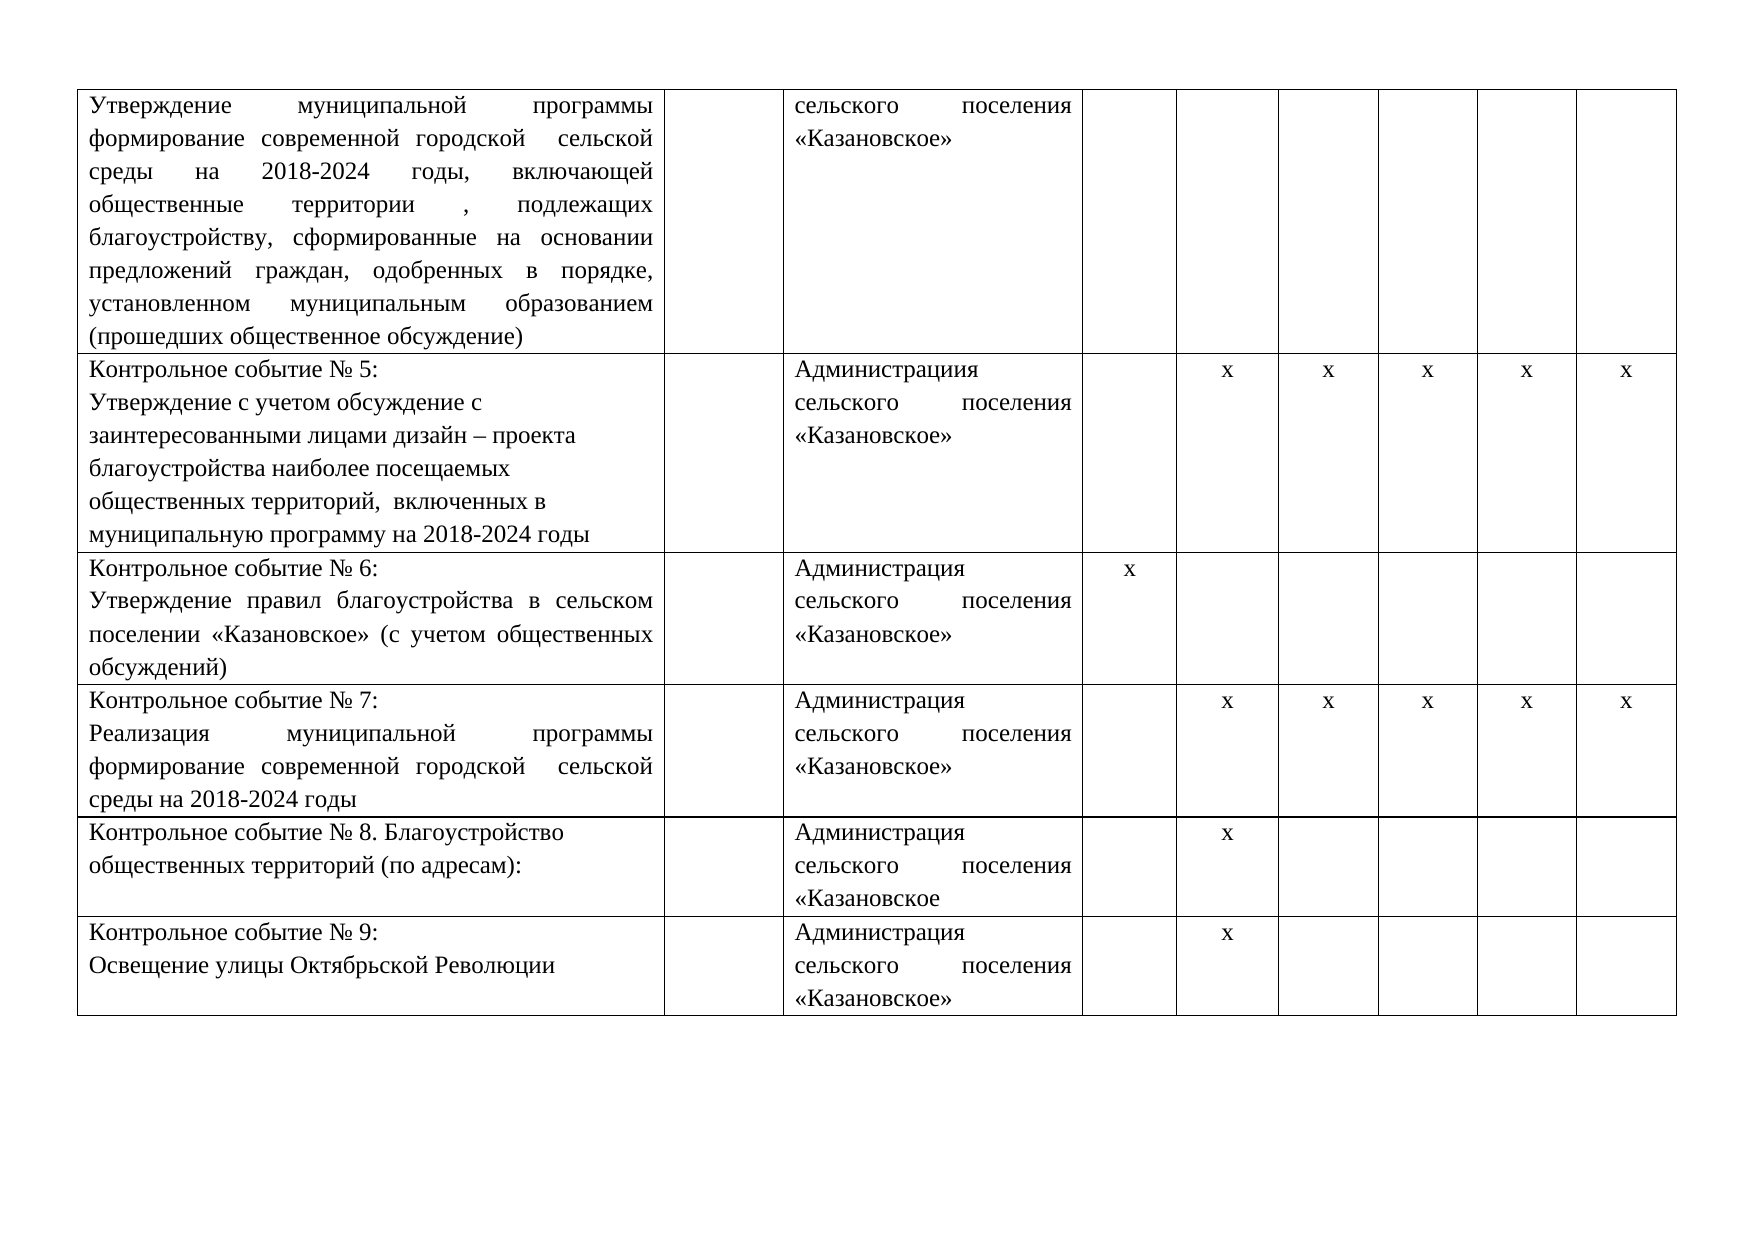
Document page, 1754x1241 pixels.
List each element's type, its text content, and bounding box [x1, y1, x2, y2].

table_cell х [1279, 354, 1378, 552]
table_cell Контрольное событие № 8. Благоустройство общественных территорий (по адресам): [78, 818, 664, 916]
table_cell [1177, 553, 1278, 684]
table_cell [1379, 553, 1477, 684]
table_cell [1177, 90, 1278, 353]
table_cell [1478, 90, 1576, 353]
table_cell [1577, 818, 1676, 916]
table_cell Контрольное событие № 5: Утверждение с учетом обсуждение с заинтересованными лицами дизайн – проекта благоустройства наиболее посещаемых общественных территорий, включенных в муниципальную программу на 2018-2024 годы [78, 354, 664, 552]
table_cell [1577, 553, 1676, 684]
table_cell Администрациия сельского поселения «Казановское» [784, 354, 1082, 552]
table_cell [1083, 818, 1176, 916]
table_cell [1577, 90, 1676, 353]
table_cell х [1577, 685, 1676, 816]
table_cell [1279, 818, 1378, 916]
table_cell [1478, 553, 1576, 684]
table_cell [1577, 917, 1676, 1015]
table_cell х [1478, 685, 1576, 816]
table_cell Администрация сельского поселения «Казановское» [784, 553, 1082, 684]
table_cell х [1177, 354, 1278, 552]
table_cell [78, 90, 664, 353]
table_cell [1379, 917, 1477, 1015]
table_cell х [1379, 354, 1477, 552]
table_cell Администрация сельского поселения «Казановское [784, 818, 1082, 916]
table_cell х [1177, 818, 1278, 916]
table_cell х [1177, 917, 1278, 1015]
table_cell [665, 553, 783, 684]
table_cell [1478, 917, 1576, 1015]
table_cell Администрация сельского поселения «Казановское» [784, 917, 1082, 1015]
table_cell х [1279, 685, 1378, 816]
table_cell Администрация сельского поселения «Казановское» [784, 685, 1082, 816]
table_cell [1279, 90, 1378, 353]
table_cell [665, 917, 783, 1015]
table_cell [665, 685, 783, 816]
table_cell Контрольное событие № 7: Реализация муниципальной программы формирование современной городской сельской среды на 2018-2024 годы [78, 685, 664, 816]
table_cell [1083, 354, 1176, 552]
table_cell х [1083, 90, 1176, 353]
table_cell х [1379, 90, 1477, 353]
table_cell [784, 90, 1082, 353]
table_cell [1083, 685, 1176, 816]
table_cell [1379, 818, 1477, 916]
table_cell [665, 354, 783, 552]
table_cell х [1379, 685, 1477, 816]
table_cell х [1577, 354, 1676, 552]
table_cell х [1083, 553, 1176, 684]
table_cell х [1177, 685, 1278, 816]
table_cell [665, 90, 783, 353]
table_cell Контрольное событие № 6: Утверждение правил благоустройства в сельском поселении «Казановское» (с учетом общественных обсуждений) [78, 553, 664, 684]
table_cell [1279, 553, 1378, 684]
table_cell [1279, 917, 1378, 1015]
table_cell [665, 818, 783, 916]
table_cell [1083, 917, 1176, 1015]
table_cell Контрольное событие № 9: Освещение улицы Октябрьской Революции [78, 917, 664, 1015]
table_cell х [1478, 354, 1576, 552]
table_cell [1478, 818, 1576, 916]
